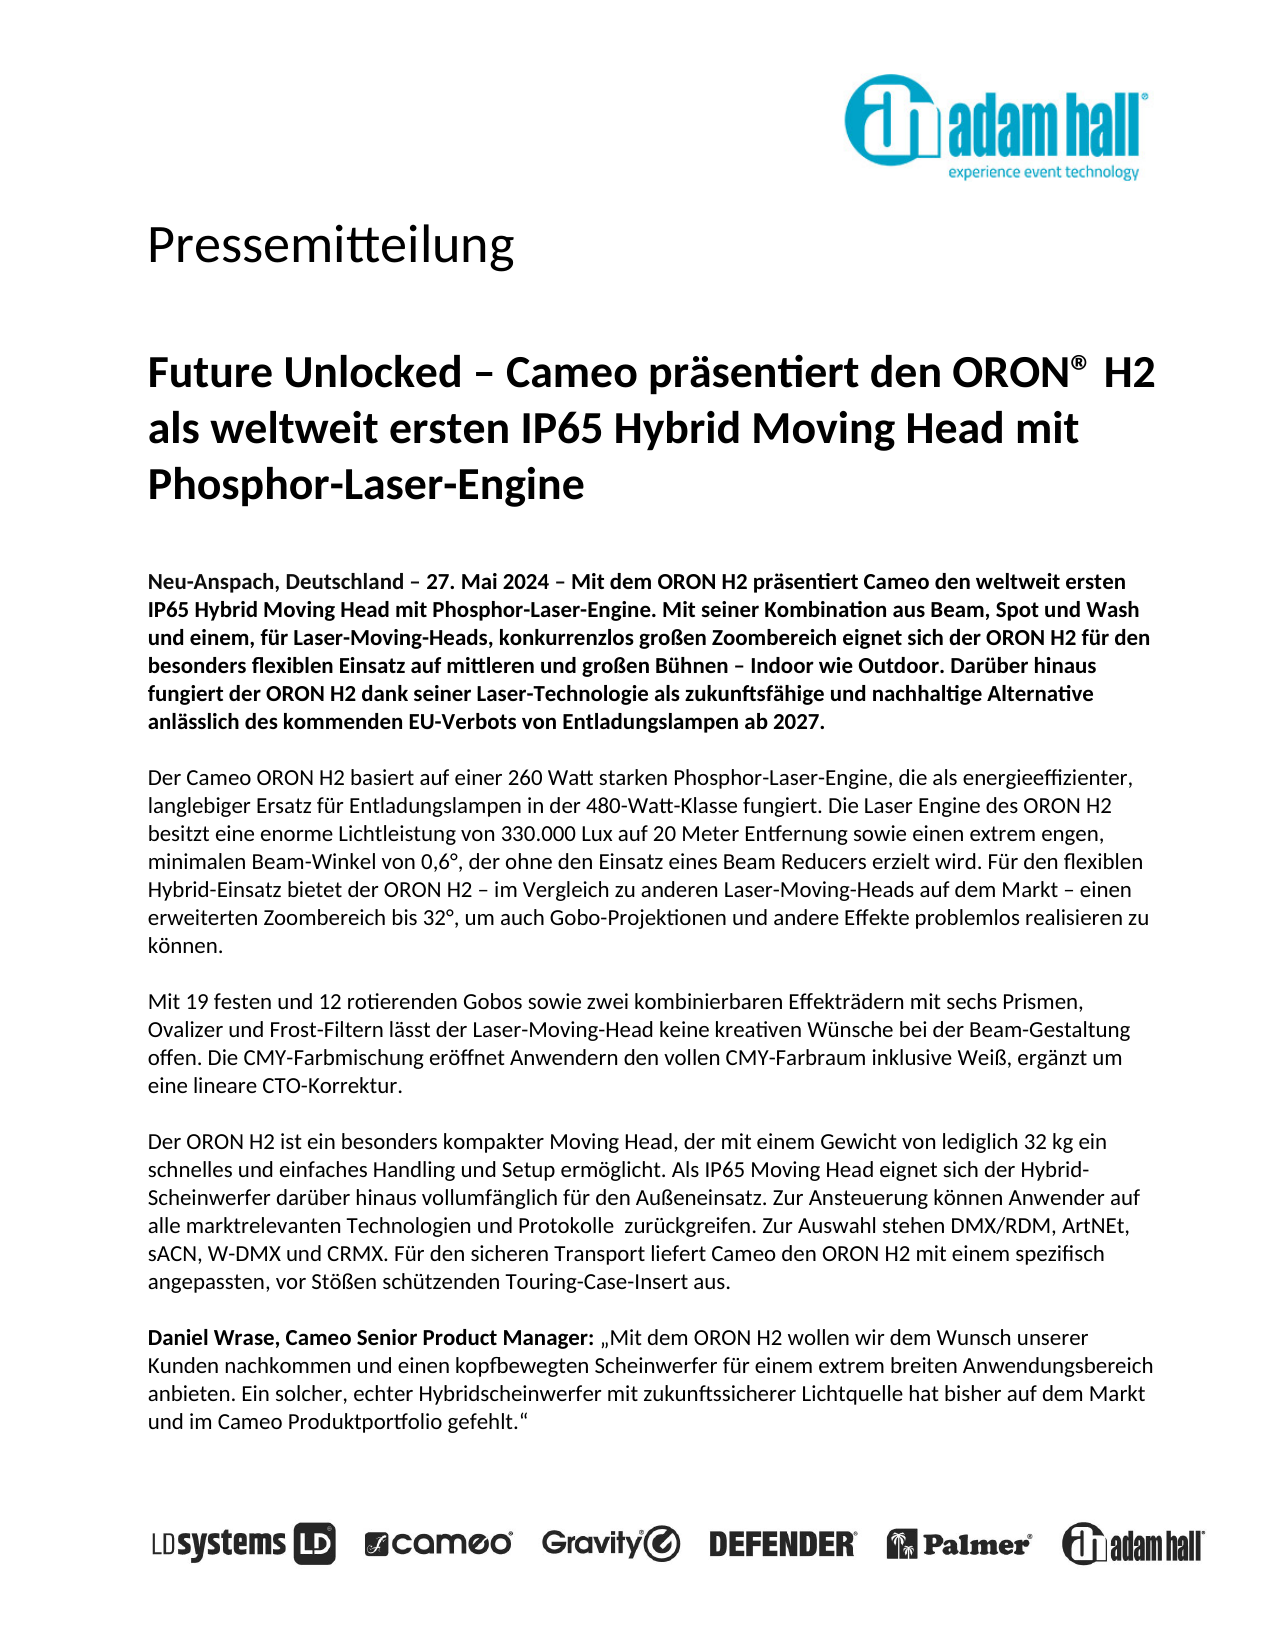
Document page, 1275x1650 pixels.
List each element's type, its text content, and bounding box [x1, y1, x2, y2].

text Future Unlocked – Cameo präsentiert den ORON® H2 als weltweit ersten IP65 Hybrid Moving Head mit Phosphor-Laser-Engine [148, 343, 1158, 511]
picture [147, 1510, 1208, 1577]
text Der ORON H2 ist ein besonders kompakter Moving Head, der mit einem Gewicht von lediglich 32 kg ein schnelles und einfaches Handling und Setup ermöglicht. Als IP65 Moving Head eignet sich der Hybrid-Scheinwerfer darüber hinaus vollumfänglich für den Außeneinsatz. Zur Ansteuerung können Anwender auf alle marktrelevanten Technologien und Protokolle zurückgreifen. Zur Auswahl stehen DMX/RDM, ArtNEt, sACN, W-DMX und CRMX. Für den sicheren Transport liefert Cameo den ORON H2 mit einem spezifisch angepassten, vor Stößen schützenden Touring-Case-Insert aus. [148, 1127, 1158, 1295]
text Der Cameo ORON H2 basiert auf einer 260 Watt starken Phosphor-Laser-Engine, die als energieeffizienter, langlebiger Ersatz für Entladungslampen in der 480-Watt-Klasse fungiert. Die Laser Engine des ORON H2 besitzt eine enorme Lichtleistung von 330.000 Lux auf 20 Meter Entfernung sowie einen extrem engen, minimalen Beam-Winkel von 0,6°, der ohne den Einsatz eines Beam Reducers erzielt wird. Für den flexiblen Hybrid-Einsatz bietet der ORON H2 – im Vergleich zu anderen Laser-Moving-Heads auf dem Markt – einen erweiterten Zoombereich bis 32°, um auch Gobo-Projektionen und andere Effekte problemlos realisieren zu können. [148, 763, 1158, 959]
text Mit 19 festen und 12 rotierenden Gobos sowie zwei kombinierbaren Effekträdern mit sechs Prismen, Ovalizer und Frost-Filtern lässt der Laser-Moving-Head keine kreativen Wünsche bei der Beam-Gestaltung offen. Die CMY-Farbmischung eröffnet Anwendern den vollen CMY-Farbraum inklusive Weiß, ergänzt um eine lineare CTO-Korrektur. [148, 987, 1158, 1099]
text Neu-Anspach, Deutschland – 27. Mai 2024 – Mit dem ORON H2 präsentiert Cameo den weltweit ersten IP65 Hybrid Moving Head mit Phosphor-Laser-Engine. Mit seiner Kombination aus Beam, Spot und Wash und einem, für Laser-Moving-Heads, konkurrenzlos großen Zoombereich eignet sich der ORON H2 für den besonders flexiblen Einsatz auf mittleren und großen Bühnen – Indoor wie Outdoor. Darüber hinaus fungiert der ORON H2 dank seiner Laser-Technologie als zukunftsfähige und nachhaltige Alternative anlässlich des kommenden EU-Verbots von Entladungslampen ab 2027. [148, 567, 1158, 735]
text Daniel Wrase, Cameo Senior Product Manager: „Mit dem ORON H2 wollen wir dem Wunsch unserer Kunden nachkommen und einen kopfbewegten Scheinwerfer für einem extrem breiten Anwendungsbereich anbieten. Ein solcher, echter Hybridscheinwerfer mit zukunftssicherer Lichtquelle hat bisher auf dem Markt und im Cameo Produktportfolio gefehlt.“ [148, 1323, 1158, 1436]
picture [835, 73, 1158, 182]
text Pressemitteilung [148, 210, 1158, 276]
